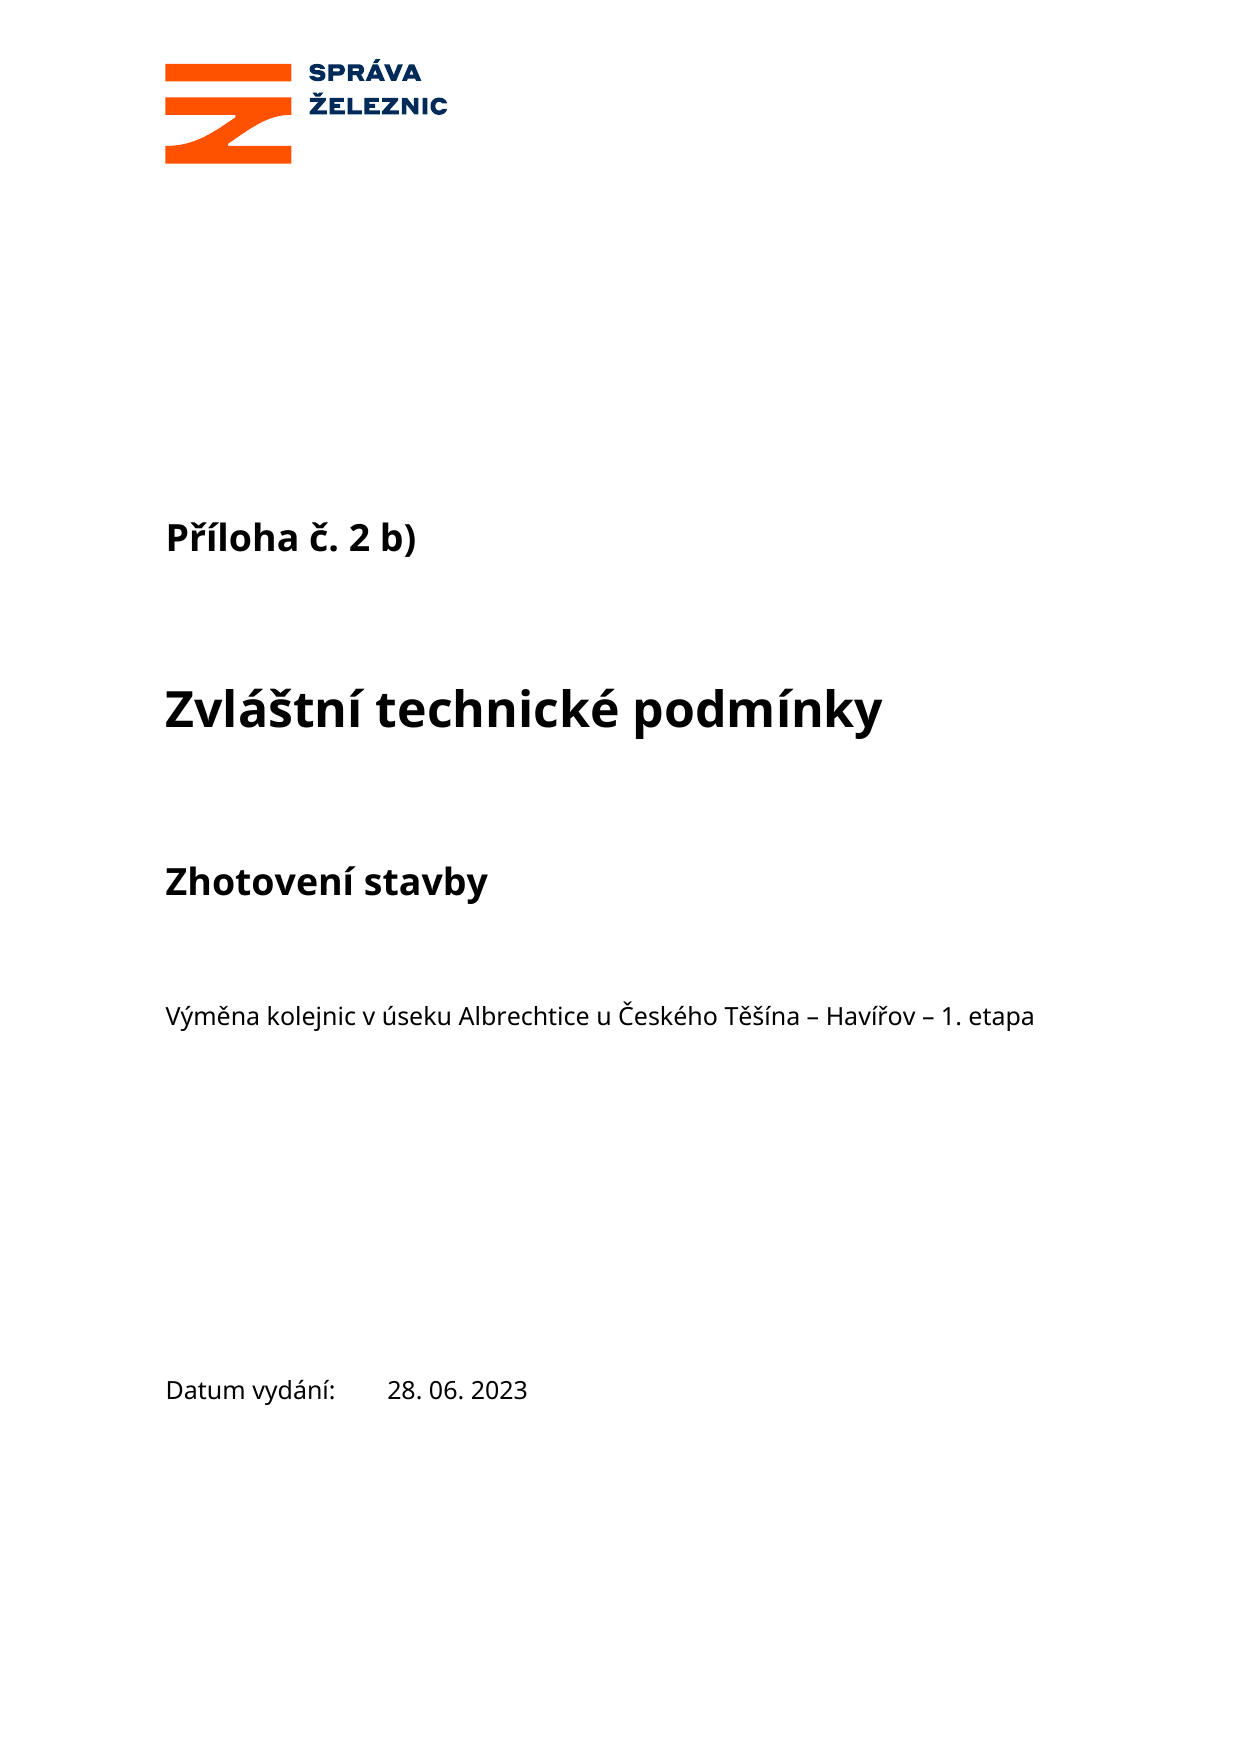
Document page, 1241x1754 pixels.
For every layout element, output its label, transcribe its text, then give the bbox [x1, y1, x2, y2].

text Příloha č. 2 b) [165, 512, 1075, 563]
text Zvláštní technické podmínky [165, 674, 1075, 742]
text Zhotovení stavby [165, 855, 1075, 906]
text Datum vydání: 28. 06. 2023 [165, 1373, 1075, 1407]
